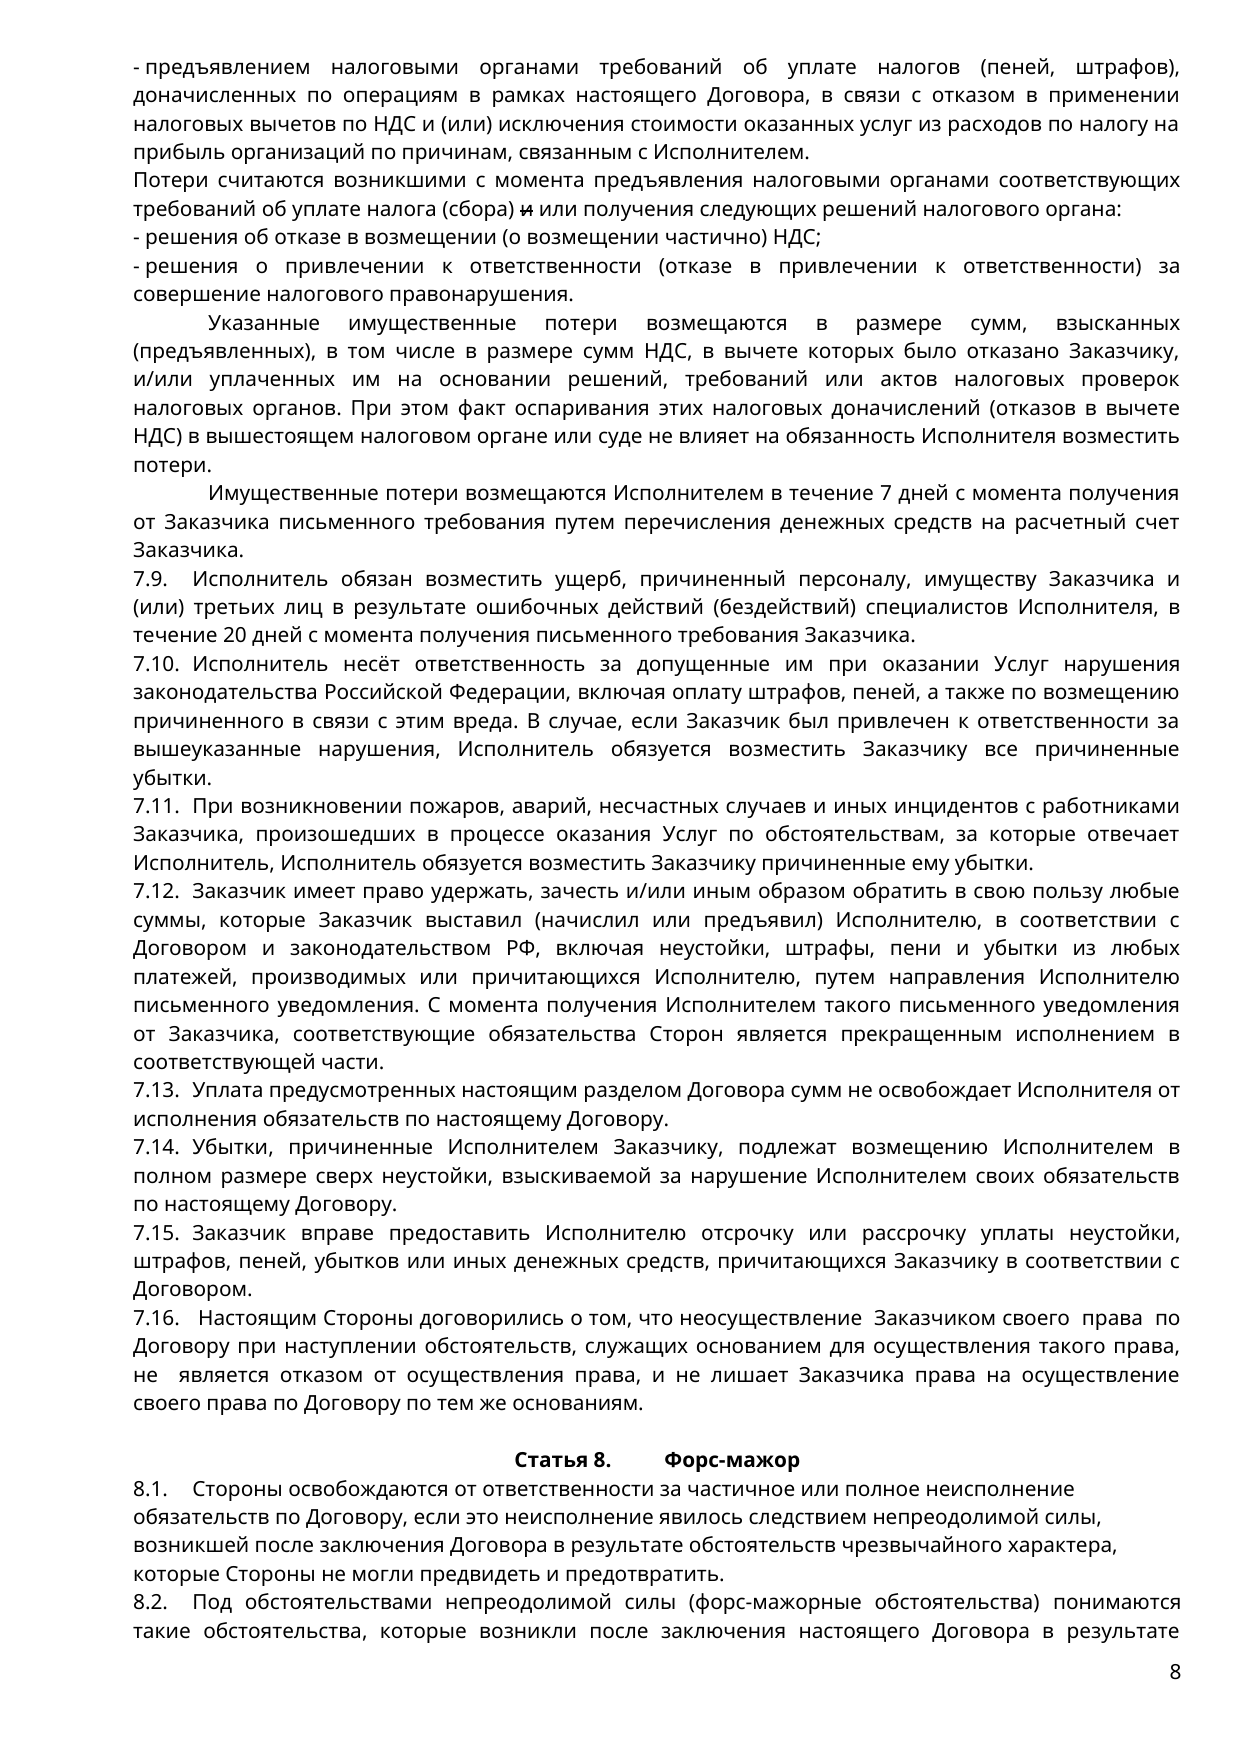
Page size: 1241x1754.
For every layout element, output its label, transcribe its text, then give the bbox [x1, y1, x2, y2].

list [133, 1587, 1181, 1644]
list - решения об отказе в возмещении (о возмещении частично) НДС; [133, 222, 1181, 251]
list Потери считаются возникшими с момента предъявления налоговыми органами соответствующих требований об уплате налога (сбора) и или получения следующих решений налогового органа: [133, 166, 1181, 222]
list - решения о привлечении к ответственности (отказе в привлечении к ответственности) за совершение налогового правонарушения. [133, 251, 1181, 308]
subtitle Форс-мажор [133, 1445, 1181, 1474]
list При возникновении пожаров, аварий, несчастных случаев и иных инцидентов с работниками Заказчика, произошедших в процессе оказания Услуг по обстоятельствам, за которые отвечает Исполнитель, Исполнитель обязуется возместить Заказчику причиненные ему убытки. [133, 791, 1181, 876]
list Настоящим Стороны договорились о том, что неосуществление Заказчиком своего права по Договору при наступлении обстоятельств, служащих основанием для осуществления такого права, не является отказом от осуществления права, и не лишает Заказчика права на осуществление своего права по Договору по тем же основаниям. [133, 1303, 1181, 1417]
list Уплата предусмотренных настоящим разделом Договора сумм не освобождает Исполнителя от исполнения обязательств по настоящему Договору. [133, 1076, 1181, 1132]
list Убытки, причиненные Исполнителем Заказчику, подлежат возмещению Исполнителем в полном размере сверх неустойки, взыскиваемой за нарушение Исполнителем своих обязательств по настоящему Договору. [133, 1132, 1181, 1218]
list Исполнитель несёт ответственность за допущенные им при оказании Услуг нарушения законодательства Российской Федерации, включая оплату штрафов, пеней, а также по возмещению причиненного в связи с этим вреда. В случае, если Заказчик был привлечен к ответственности за вышеуказанные нарушения, Исполнитель обязуется возместить Заказчику все причиненные убытки. [133, 649, 1181, 791]
list - предъявлением налоговыми органами требований об уплате налогов (пеней, штрафов), доначисленных по операциям в рамках настоящего Договора, в связи с отказом в применении налоговых вычетов по НДС и (или) исключения стоимости оказанных услуг из расходов по налогу на прибыль организаций по причинам, связанным с Исполнителем. [133, 52, 1181, 166]
list Имущественные потери возмещаются Исполнителем в течение 7 дней с момента получения от Заказчика письменного требования путем перечисления денежных средств на расчетный счет Заказчика. [133, 478, 1181, 564]
list Заказчик вправе предоставить Исполнителю отсрочку или рассрочку уплаты неустойки, штрафов, пеней, убытков или иных денежных средств, причитающихся Заказчику в соответствии с Договором. [133, 1218, 1181, 1303]
list Указанные имущественные потери возмещаются в размере сумм, взысканных (предъявленных), в том числе в размере сумм НДС, в вычете которых было отказано Заказчику, и/или уплаченных им на основании решений, требований или актов налоговых проверок налоговых органов. При этом факт оспаривания этих налоговых доначислений (отказов в вычете НДС) в вышестоящем налоговом органе или суде не влияет на обязанность Исполнителя возместить потери. [133, 308, 1181, 478]
list Заказчик имеет право удержать, зачесть и/или иным образом обратить в свою пользу любые суммы, которые Заказчик выставил (начислил или предъявил) Исполнителю, в соответствии с Договором и законодательством РФ, включая неустойки, штрафы, пени и убытки из любых платежей, производимых или причитающихся Исполнителю, путем направления Исполнителю письменного уведомления. С момента получения Исполнителем такого письменного уведомления от Заказчика, соответствующие обязательства Сторон является прекращенным исполнением в соответствующей части. [133, 876, 1181, 1076]
list Стороны освобождаются от ответственности за частичное или полное неисполнение обязательств по Договору, если это неисполнение явилось следствием непреодолимой силы, возникшей после заключения Договора в результате обстоятельств чрезвычайного характера, которые Стороны не могли предвидеть и предотвратить. [133, 1474, 1181, 1587]
list Исполнитель обязан возместить ущерб, причиненный персоналу, имуществу Заказчика и (или) третьих лиц в результате ошибочных действий (бездействий) специалистов Исполнителя, в течение 20 дней с момента получения письменного требования Заказчика. [133, 564, 1181, 649]
